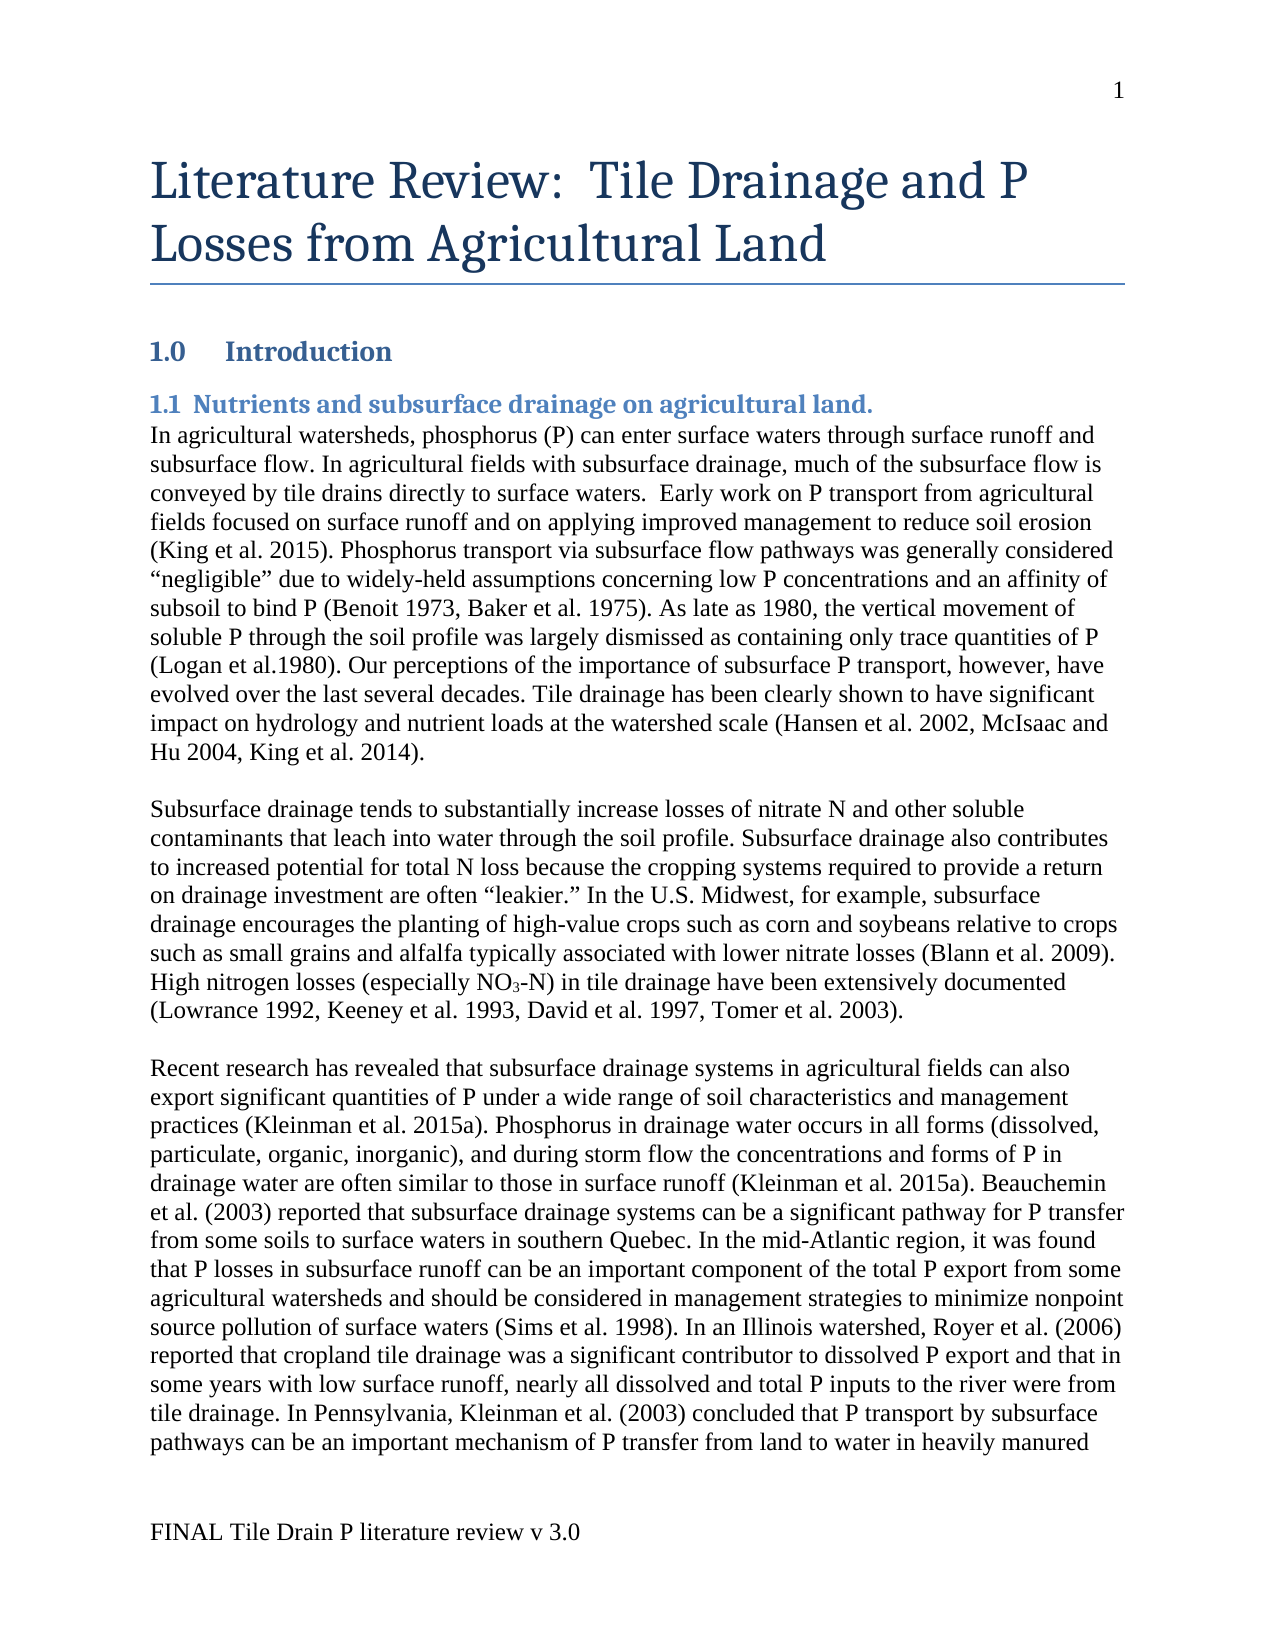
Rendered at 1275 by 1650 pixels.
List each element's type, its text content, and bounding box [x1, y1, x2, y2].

title Literature Review: Tile Drainage and P Losses from Agricultural Land [150, 150, 1125, 283]
subtitle 1.1 Nutrients and subsurface drainage on agricultural land. [150, 389, 1125, 421]
subtitle 1.0 Introduction [150, 335, 1125, 368]
text Subsurface drainage tends to substantially increase losses of nitrate N and other soluble contaminants that leach into water through the soil profile. Subsurface drainage also contributes to increased potential for total N loss because the cropping systems required to provide a return on drainage investment are often “leakier.” In the U.S. Midwest, for example, subsurface drainage encourages the planting of high-value crops such as corn and soybeans relative to crops such as small grains and alfalfa typically associated with lower nitrate losses (Blann et al. 2009). High nitrogen losses (especially NO3-N) in tile drainage have been extensively documented (Lowrance 1992, Keeney et al. 1993, David et al. 1997, Tomer et al. 2003). [150, 794, 1125, 1024]
text In agricultural watersheds, phosphorus (P) can enter surface waters through surface runoff and subsurface flow. In agricultural fields with subsurface drainage, much of the subsurface flow is conveyed by tile drains directly to surface waters. Early work on P transport from agricultural fields focused on surface runoff and on applying improved management to reduce soil erosion (King et al. 2015). Phosphorus transport via subsurface flow pathways was generally considered “negligible” due to widely-held assumptions concerning low P concentrations and an affinity of subsoil to bind P (Benoit 1973, Baker et al. 1975). As late as 1980, the vertical movement of soluble P through the soil profile was largely dismissed as containing only trace quantities of P (Logan et al.1980). Our perceptions of the importance of subsurface P transport, however, have evolved over the last several decades. Tile drainage has been clearly shown to have significant impact on hydrology and nutrient loads at the watershed scale (Hansen et al. 2002, McIsaac and Hu 2004, King et al. 2014). [150, 421, 1125, 766]
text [150, 1053, 1125, 1456]
